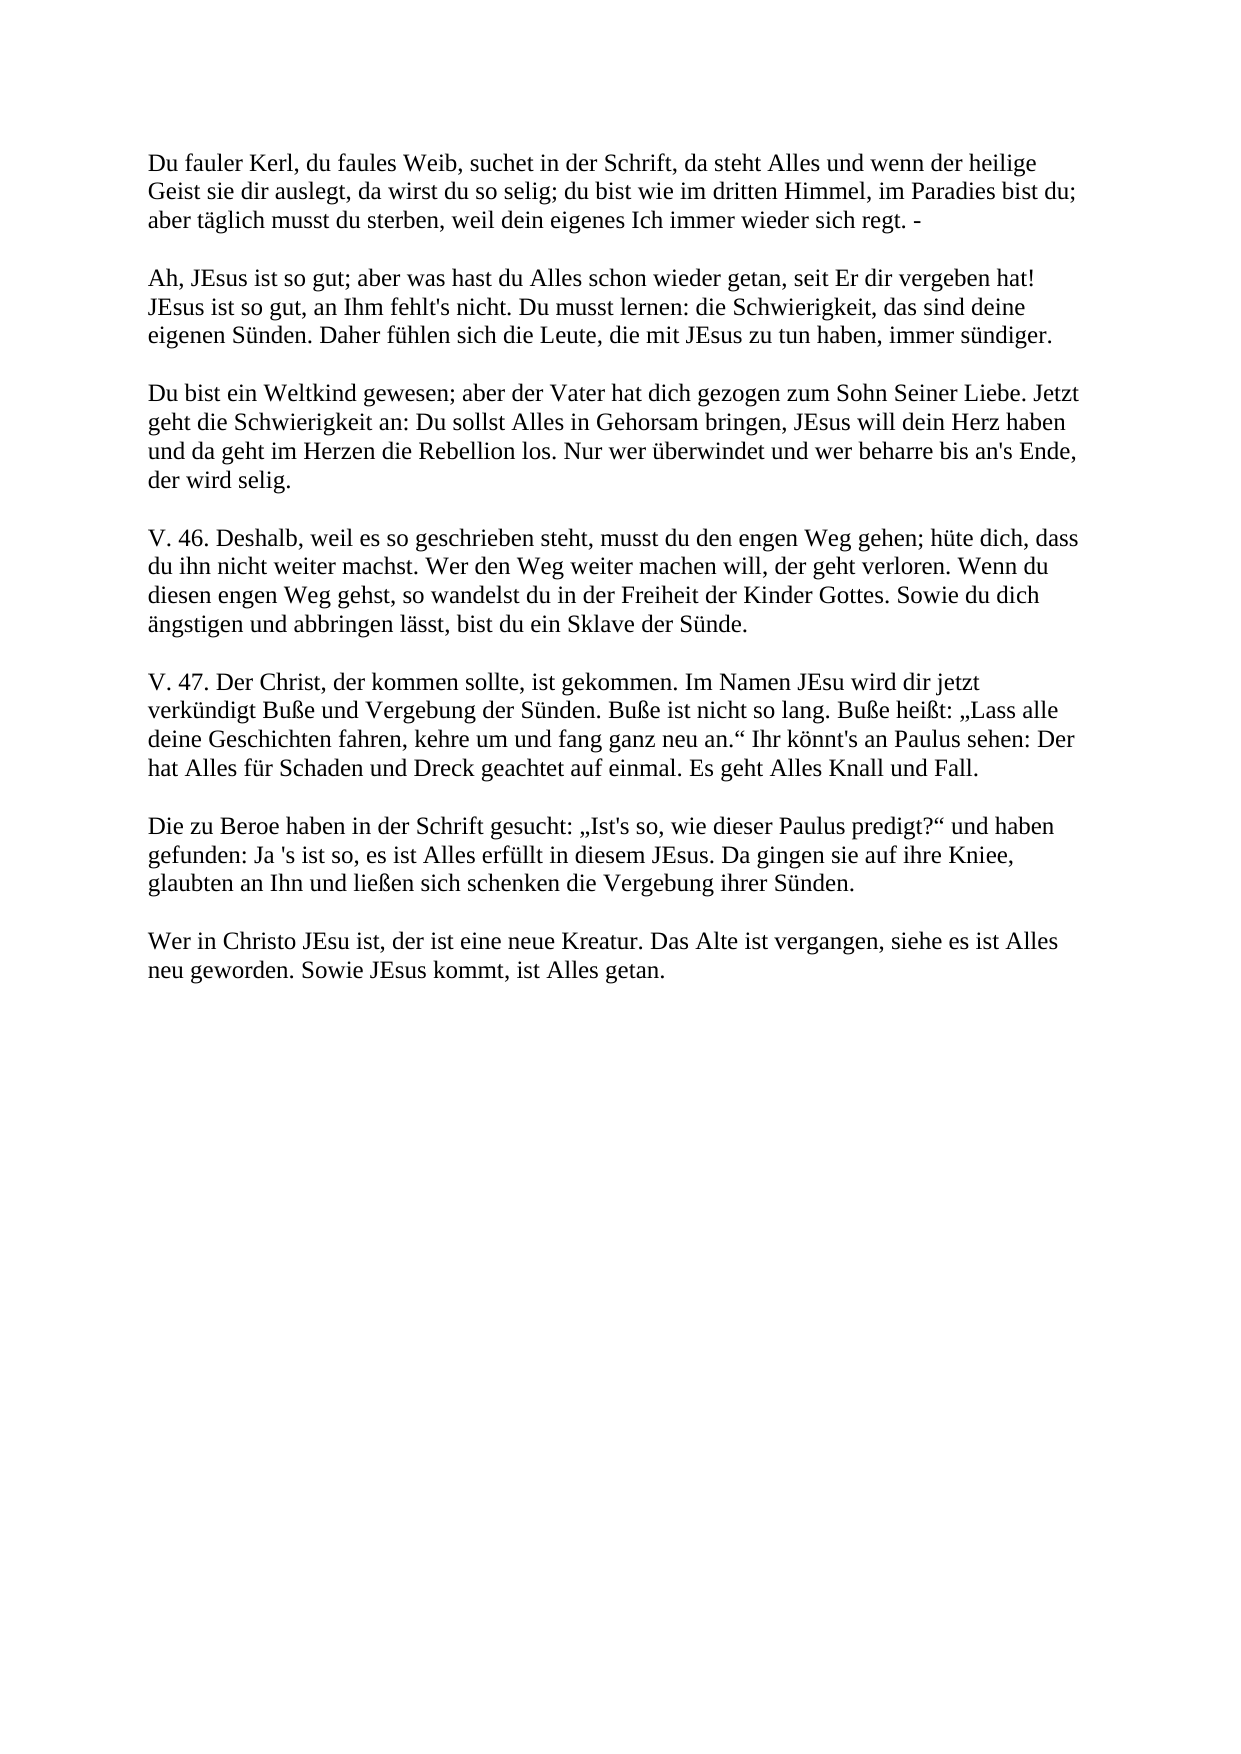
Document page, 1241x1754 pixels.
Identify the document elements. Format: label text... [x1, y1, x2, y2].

text Die zu Beroe haben in der Schrift gesucht: „Ist's so, wie dieser Paulus predigt?“ und haben gefunden: Ja 's ist so, es ist Alles erfüllt in diesem JEsus. Da gingen sie auf ihre Kniee, glaubten an Ihn und ließen sich schenken die Vergebung ihrer Sünden. [148, 811, 1093, 897]
text Du fauler Kerl, du faules Weib, suchet in der Schrift, da steht Alles und wenn der heilige Geist sie dir auslegt, da wirst du so selig; du bist wie im dritten Himmel, im Paradies bist du; aber täglich musst du sterben, weil dein eigenes Ich immer wieder sich regt. - [148, 148, 1093, 234]
text Wer in Christo JEsu ist, der ist eine neue Kreatur. Das Alte ist vergangen, siehe es ist Alles neu geworden. Sowie JEsus kommt, ist Alles getan. [148, 926, 1093, 984]
text V. 46. Deshalb, weil es so geschrieben steht, musst du den engen Weg gehen; hüte dich, dass du ihn nicht weiter machst. Wer den Weg weiter machen will, der geht verloren. Wenn du diesen engen Weg gehst, so wandelst du in der Freiheit der Kinder Gottes. Sowie du dich ängstigen und abbringen lässt, bist du ein Sklave der Sünde. [148, 523, 1093, 638]
text Du bist ein Weltkind gewesen; aber der Vater hat dich gezogen zum Sohn Seiner Liebe. Jetzt geht die Schwierigkeit an: Du sollst Alles in Gehorsam bringen, JEsus will dein Herz haben und da geht im Herzen die Rebellion los. Nur wer überwindet und wer beharre bis an's Ende, der wird selig. [148, 378, 1093, 493]
text V. 47. Der Christ, der kommen sollte, ist gekommen. Im Namen JEsu wird dir jetzt verkündigt Buße und Vergebung der Sünden. Buße ist nicht so lang. Buße heißt: „Lass alle deine Geschichten fahren, kehre um und fang ganz neu an.“ Ihr könnt's an Paulus sehen: Der hat Alles für Schaden und Dreck geachtet auf einmal. Es geht Alles Knall und Fall. [148, 667, 1093, 782]
text Ah, JEsus ist so gut; aber was hast du Alles schon wieder getan, seit Er dir vergeben hat! JEsus ist so gut, an Ihm fehlt's nicht. Du musst lernen: die Schwierigkeit, das sind deine eigenen Sünden. Daher fühlen sich die Leute, die mit JEsus zu tun haben, immer sündiger. [148, 263, 1093, 349]
